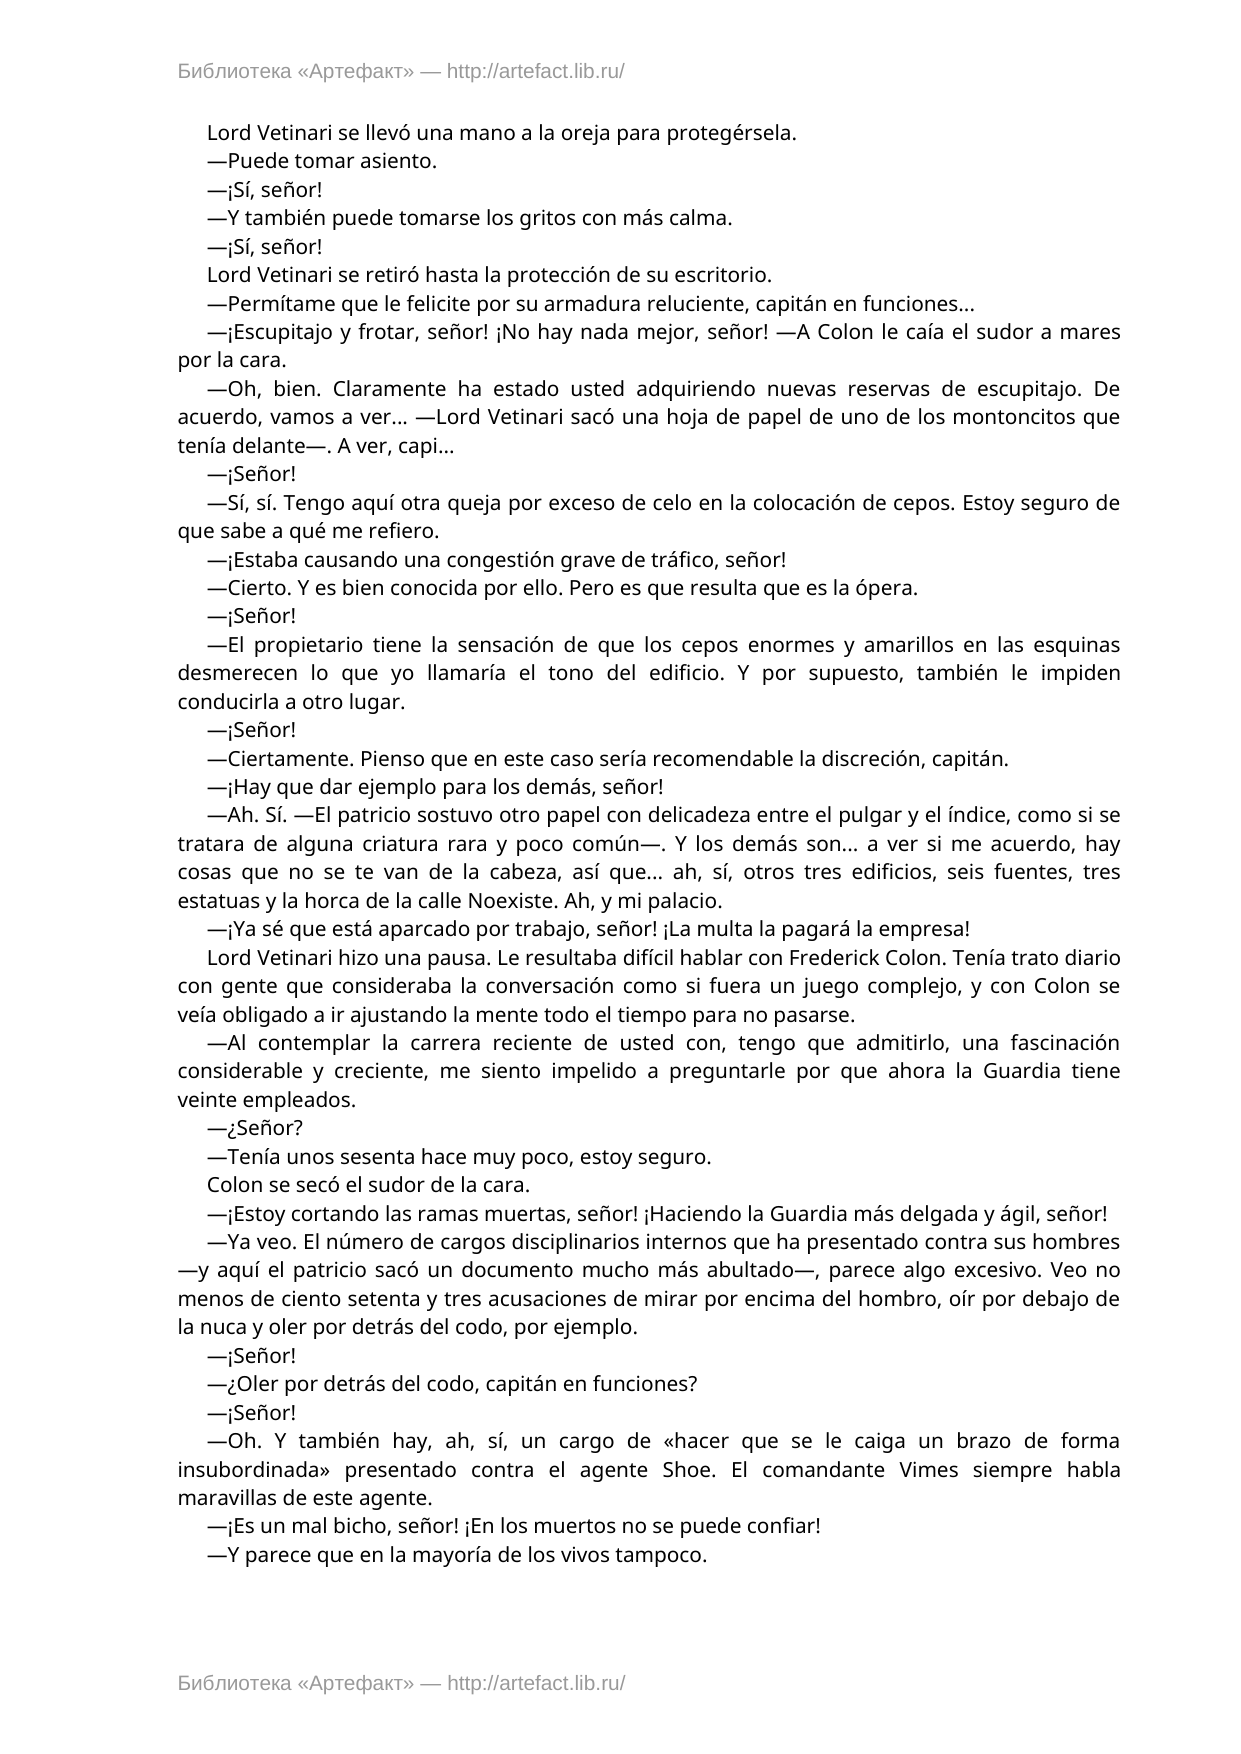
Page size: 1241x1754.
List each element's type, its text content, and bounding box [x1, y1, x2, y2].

text —Y parece que en la mayoría de los vivos tampoco. [177, 1540, 1122, 1568]
text —¡Es un mal bicho, señor! ¡En los muertos no se puede confiar! [177, 1512, 1122, 1540]
text —¡Hay que dar ejemplo para los demás, señor! [177, 772, 1122, 801]
text —¡Estaba causando una congestión grave de tráfico, señor! [177, 545, 1122, 573]
text —Tenía unos sesenta hace muy poco, estoy seguro. [177, 1142, 1122, 1170]
text —Ah. Sí. —El patricio sostuvo otro papel con delicadeza entre el pulgar y el índice, como si se tratara de alguna criatura rara y poco común—. Y los demás son... a ver si me acuerdo, hay cosas que no se te van de la cabeza, así que... ah, sí, otros tres edificios, seis fuentes, tres estatuas y la horca de la calle Noexiste. Ah, y mi palacio. [177, 801, 1122, 914]
text —¡Ya sé que está aparcado por trabajo, señor! ¡La multa la pagará la empresa! [177, 914, 1122, 943]
text —Permítame que le felicite por su armadura reluciente, capitán en funciones... [177, 289, 1122, 317]
text —Cierto. Y es bien conocida por ello. Pero es que resulta que es la ópera. [177, 573, 1122, 602]
text —Al contemplar la carrera reciente de usted con, tengo que admitirlo, una fascinación considerable y creciente, me siento impelido a preguntarle por que ahora la Guardia tiene veinte empleados. [177, 1028, 1122, 1113]
text —¡Escupitajo y frotar, señor! ¡No hay nada mejor, señor! —A Colon le caía el sudor a mares por la cara. [177, 317, 1122, 374]
text —Ciertamente. Pienso que en este caso sería recomendable la discreción, capitán. [177, 744, 1122, 772]
text —¡Señor! [177, 459, 1122, 488]
text —¡Señor! [177, 1398, 1122, 1426]
text —El propietario tiene la sensación de que los cepos enormes y amarillos en las esquinas desmerecen lo que yo llamaría el tono del edificio. Y por supuesto, también le impiden conducirla a otro lugar. [177, 630, 1122, 715]
text —¡Sí, señor! [177, 232, 1122, 260]
text —¡Señor! [177, 602, 1122, 630]
text Colon se secó el sudor de la cara. [177, 1170, 1122, 1199]
text —¿Señor? [177, 1113, 1122, 1142]
text —Oh. Y también hay, ah, sí, un cargo de «hacer que se le caiga un brazo de forma insubordinada» presentado contra el agente Shoe. El comandante Vimes siempre habla maravillas de este agente. [177, 1426, 1122, 1512]
text —¡Señor! [177, 715, 1122, 744]
text —¡Sí, señor! [177, 175, 1122, 203]
text Lord Vetinari hizo una pausa. Le resultaba difícil hablar con Frederick Colon. Tenía trato diario con gente que consideraba la conversación como si fuera un juego complejo, y con Colon se veía obligado a ir ajustando la mente todo el tiempo para no pasarse. [177, 943, 1122, 1028]
text —Oh, bien. Claramente ha estado usted adquiriendo nuevas reservas de escupitajo. De acuerdo, vamos a ver... —Lord Vetinari sacó una hoja de papel de uno de los montoncitos que tenía delante—. A ver, capi... [177, 374, 1122, 459]
text Lord Vetinari se retiró hasta la protección de su escritorio. [177, 260, 1122, 289]
text —¿Oler por detrás del codo, capitán en funciones? [177, 1369, 1122, 1398]
text Lord Vetinari se llevó una mano a la oreja para protegérsela. [177, 118, 1122, 147]
text —Puede tomar asiento. [177, 147, 1122, 175]
text —Ya veo. El número de cargos disciplinarios internos que ha presentado contra sus hombres —y aquí el patricio sacó un documento mucho más abultado—, parece algo excesivo. Veo no menos de ciento setenta y tres acusaciones de mirar por encima del hombro, oír por debajo de la nuca y oler por detrás del codo, por ejemplo. [177, 1227, 1122, 1341]
text —Sí, sí. Tengo aquí otra queja por exceso de celo en la colocación de cepos. Estoy seguro de que sabe a qué me refiero. [177, 488, 1122, 545]
text —¡Señor! [177, 1341, 1122, 1369]
text —Y también puede tomarse los gritos con más calma. [177, 203, 1122, 232]
text —¡Estoy cortando las ramas muertas, señor! ¡Haciendo la Guardia más delgada y ágil, señor! [177, 1199, 1122, 1227]
